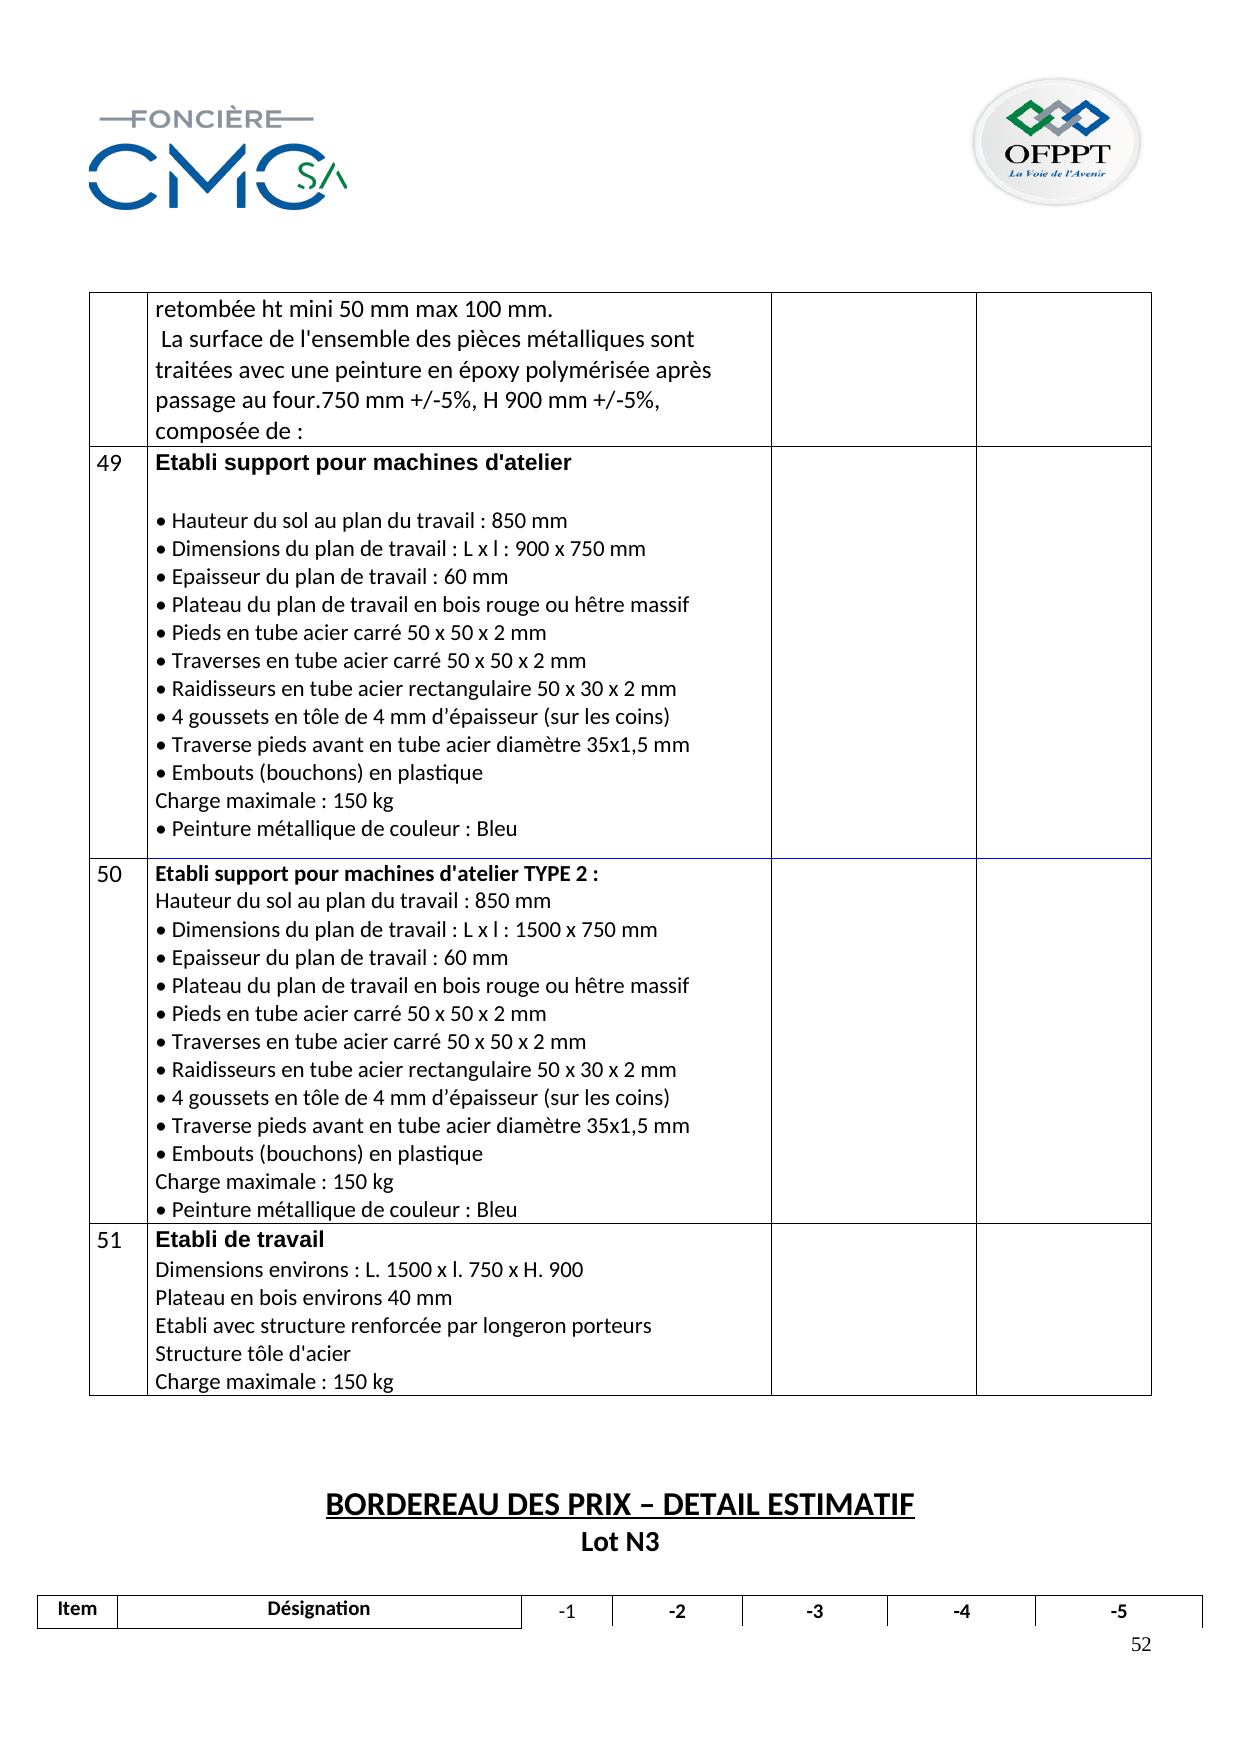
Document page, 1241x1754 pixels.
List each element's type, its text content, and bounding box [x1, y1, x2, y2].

table_header Désignation [118, 1596, 521, 1627]
table_cell [977, 1224, 1151, 1254]
table_header Item [38, 1596, 117, 1627]
table_cell • Hauteur du sol au plan du travail : 850 mm • Dimensions du plan de travail : L x l : 900 x 750 mm • Epaisseur du plan de travail : 60 mm • Plateau du plan de travail en bois rouge ou hêtre massif • Pieds en tube acier carré 50 x 50 x 2 mm • Traverses en tube acier carré 50 x 50 x 2 mm • Raidisseurs en tube acier rectangulaire 50 x 30 x 2 mm • 4 goussets en tôle de 4 mm d’épaisseur (sur les coins) • Traverse pieds avant en tube acier diamètre 35x1,5 mm • Embouts (bouchons) en plastique Charge maximale : 150 kg • Peinture métallique de couleur : Bleu [148, 477, 771, 858]
table_cell 51 [90, 1224, 147, 1395]
table_cell [772, 1224, 976, 1254]
table_cell 48 [90, 293, 147, 446]
table_cell Etabli support pour machines d'atelier TYPE 2 : Hauteur du sol au plan du travail : 850 mm • Dimensions du plan de travail : L x l : 1500 x 750 mm • Epaisseur du plan de travail : 60 mm • Plateau du plan de travail en bois rouge ou hêtre massif • Pieds en tube acier carré 50 x 50 x 2 mm • Traverses en tube acier carré 50 x 50 x 2 mm • Raidisseurs en tube acier rectangulaire 50 x 30 x 2 mm • 4 goussets en tôle de 4 mm d’épaisseur (sur les coins) • Traverse pieds avant en tube acier diamètre 35x1,5 mm • Embouts (bouchons) en plastique Charge maximale : 150 kg • Peinture métallique de couleur : Bleu [148, 859, 771, 1223]
table_cell 50 [90, 859, 147, 1223]
table_cell Dimensions environs : L. 1500 x l. 750 x H. 900 Plateau en bois environs 40 mm Etabli avec structure renforcée par longeron porteurs Structure tôle d'acier Charge maximale : 150 kg [148, 1254, 771, 1395]
table_header -2 [613, 1596, 742, 1627]
text Lot N3 [89, 1523, 1152, 1559]
table_cell [977, 859, 1151, 1223]
table_header -4 [888, 1596, 1036, 1627]
picture [88, 105, 348, 210]
table_header -3 [742, 1596, 888, 1627]
table_cell [977, 477, 1151, 858]
table_cell Etabli de travail [148, 1224, 771, 1254]
table_cell [772, 477, 976, 858]
table_header -1 [522, 1596, 613, 1627]
table_cell [772, 447, 976, 477]
table_cell [772, 1254, 976, 1395]
table_cell [977, 447, 1151, 477]
table_cell [772, 293, 976, 446]
table_cell [977, 293, 1151, 446]
table_header -5 [1036, 1596, 1202, 1627]
picture [967, 73, 1147, 210]
table_cell [772, 859, 976, 1223]
table_cell Etabli support pour machines d'atelier [148, 447, 771, 477]
table_cell [977, 1254, 1151, 1395]
table_cell 49 [90, 447, 147, 858]
text BORDEREAU DES PRIX – DETAIL ESTIMATIF [89, 1483, 1152, 1523]
